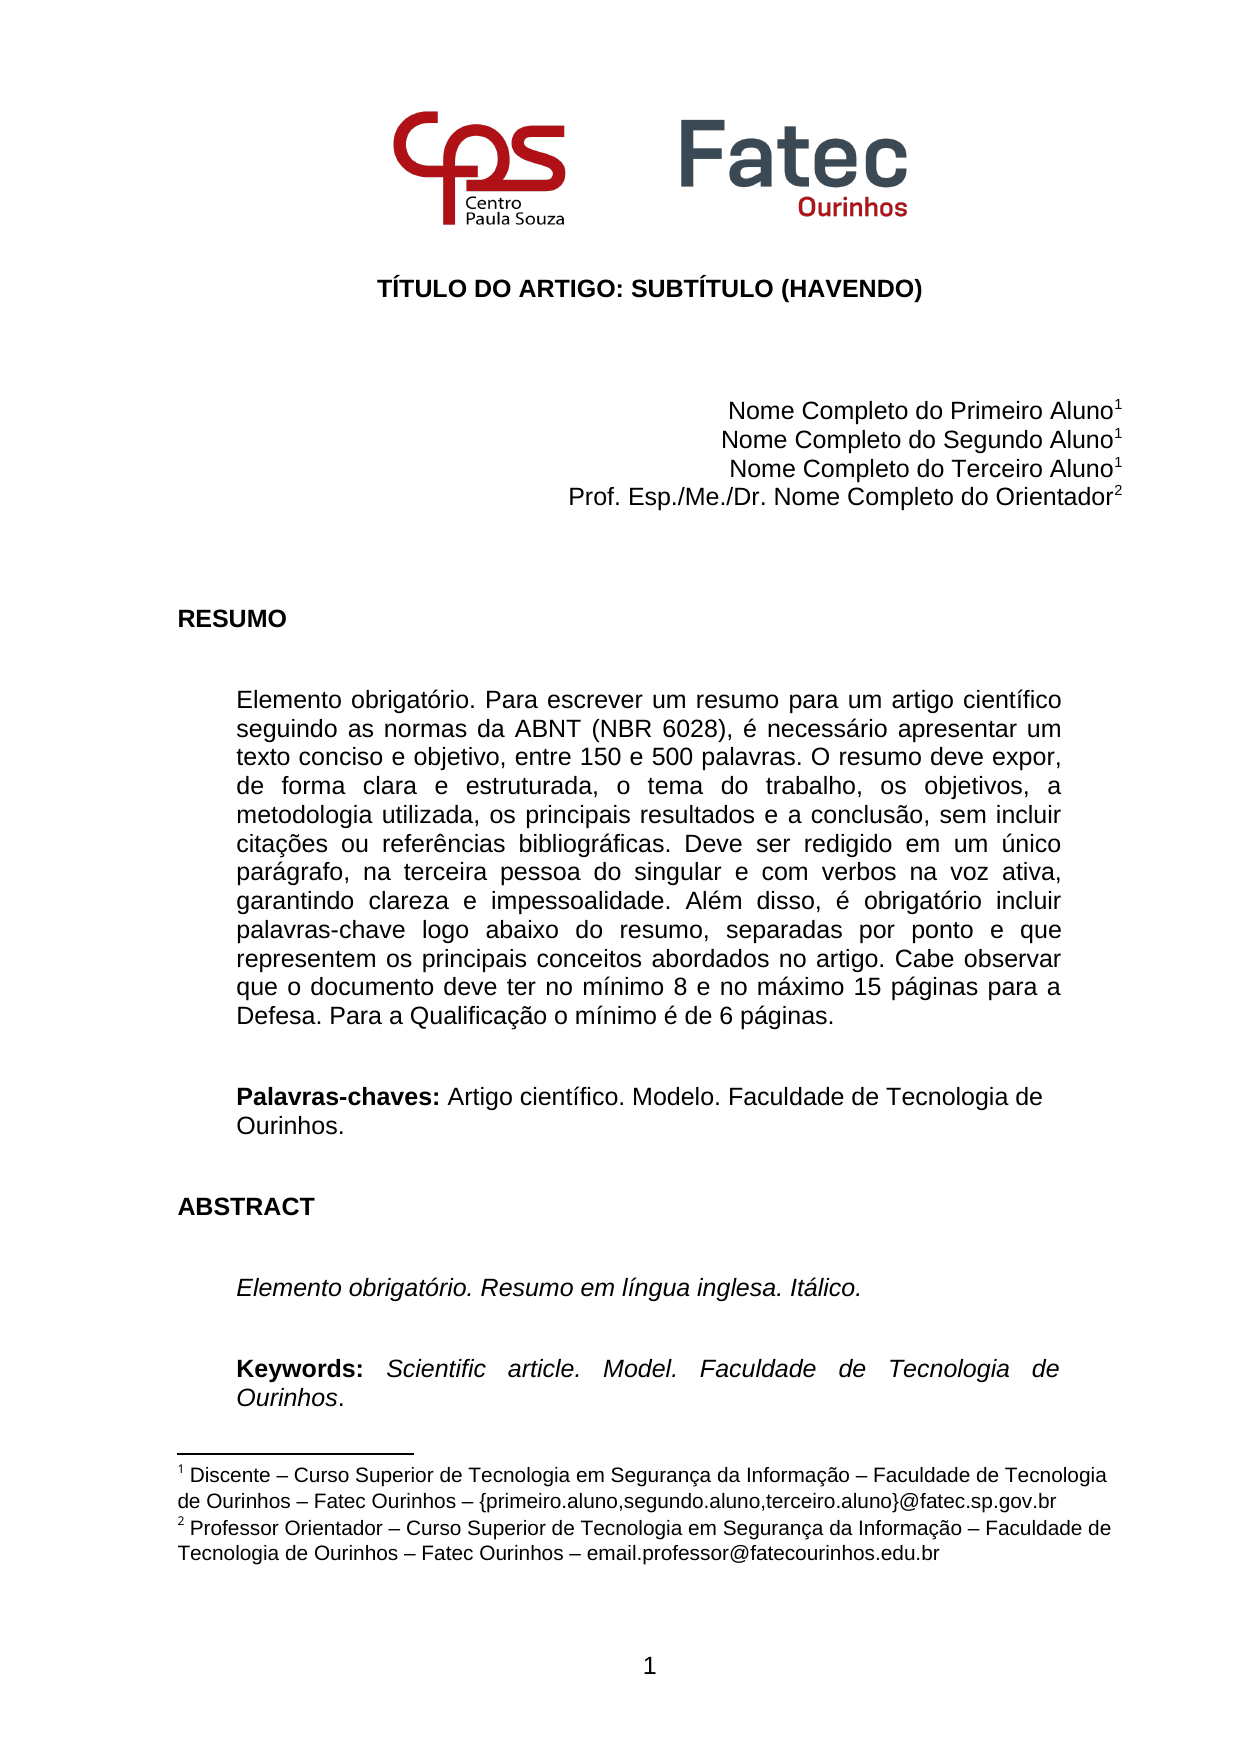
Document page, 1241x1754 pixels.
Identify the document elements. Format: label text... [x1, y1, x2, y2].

text Prof. Esp./Me./Dr. Nome Completo do Orientador [177, 482, 1122, 511]
text ABSTRACT [177, 1192, 1122, 1221]
text TÍTULO DO ARTIGO: SUBTÍTULO (HAVENDO) [177, 189, 1122, 303]
picture [177, 73, 1123, 263]
text Elemento obrigatório. Resumo em língua inglesa. Itálico. [236, 1273, 1063, 1302]
text Nome Completo do Primeiro Aluno1 [177, 396, 1122, 425]
text Keywords: Scientific article. Model. Faculdade de Tecnologia de Ourinhos. [236, 1354, 1063, 1412]
text Elemento obrigatório. Para escrever um resumo para um artigo científico seguindo as normas da ABNT (NBR 6028), é necessário apresentar um texto conciso e objetivo, entre 150 e 500 palavras. O resumo deve expor, de forma clara e estruturada, o tema do trabalho, os objetivos, a metodologia utilizada, os principais resultados e a conclusão, sem incluir citações ou referências bibliográficas. Deve ser redigido em um único parágrafo, na terceira pessoa do singular e com verbos na voz ativa, garantindo clareza e impessoalidade. Além disso, é obrigatório incluir palavras-chave logo abaixo do resumo, separadas por ponto e que representem os principais conceitos abordados no artigo. Cabe observar que o documento deve ter no mínimo 8 e no máximo 15 páginas para a Defesa. Para a Qualificação o mínimo é de 6 páginas. [236, 685, 1063, 1030]
text Palavras-chaves: Artigo científico. Modelo. Faculdade de Tecnologia de Ourinhos. [236, 1082, 1063, 1140]
text RESUMO [177, 604, 1122, 633]
text Nome Completo do Segundo Aluno1 [177, 425, 1122, 453]
text Nome Completo do Terceiro Aluno [177, 453, 1122, 482]
